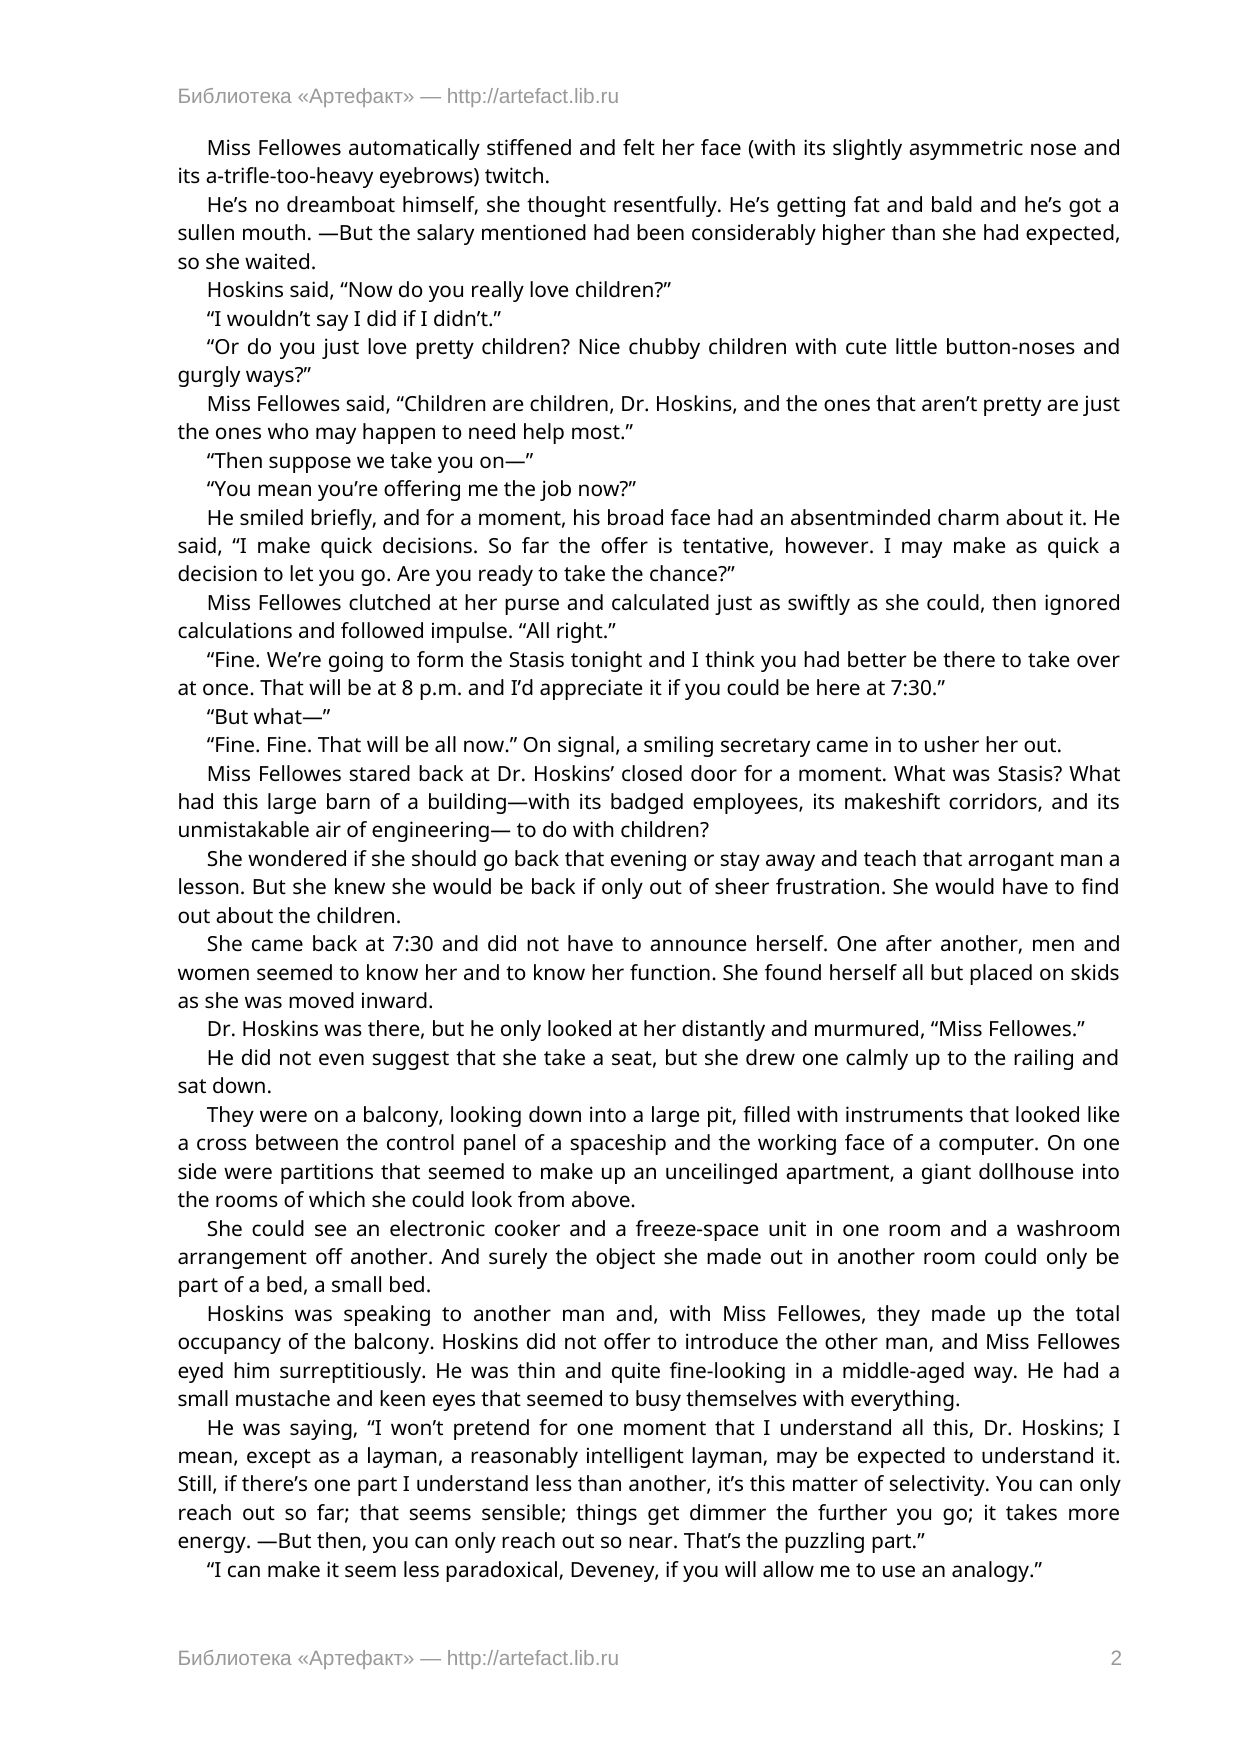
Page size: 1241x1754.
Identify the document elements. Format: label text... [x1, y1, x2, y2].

text “You mean you’re offering me the job now?” [177, 474, 1122, 503]
text “I can make it seem less paradoxical, Deveney, if you will allow me to use an analogy.” [177, 1555, 1122, 1583]
text She came back at 7:30 and did not have to announce herself. One after another, men and women seemed to know her and to know her function. She found herself all but placed on skids as she was moved inward. [177, 929, 1122, 1014]
text She wondered if she should go back that evening or stay away and teach that arrogant man a lesson. But she knew she would be back if only out of sheer frustration. She would have to find out about the children. [177, 844, 1122, 929]
text Miss Fellowes stared back at Dr. Hoskins’ closed door for a moment. What was Stasis? What had this large barn of a building—with its badged employees, its makeshift corridors, and its unmistakable air of engineering— to do with children? [177, 759, 1122, 844]
text Miss Fellowes said, “Children are children, Dr. Hoskins, and the ones that aren’t pretty are just the ones who may happen to need help most.” [177, 389, 1122, 446]
text Hoskins was speaking to another man and, with Miss Fellowes, they made up the total occupancy of the balcony. Hoskins did not offer to introduce the other man, and Miss Fellowes eyed him surreptitiously. He was thin and quite fine-looking in a middle-aged way. He had a small mustache and keen eyes that seemed to busy themselves with everything. [177, 1299, 1122, 1413]
text “Then suppose we take you on—” [177, 446, 1122, 474]
text “Fine. Fine. That will be all now.” On signal, a smiling secretary came in to usher her out. [177, 730, 1122, 759]
text Dr. Hoskins was there, but he only looked at her distantly and murmured, “Miss Fellowes.” [177, 1014, 1122, 1043]
text He did not even suggest that she take a seat, but she drew one calmly up to the railing and sat down. [177, 1043, 1122, 1100]
text He’s no dreamboat himself, she thought resentfully. He’s getting fat and bald and he’s got a sullen mouth. —But the salary mentioned had been considerably higher than she had expected, so she waited. [177, 190, 1122, 275]
text Hoskins said, “Now do you really love children?” [177, 275, 1122, 304]
text Miss Fellowes automatically stiffened and felt her face (with its slightly asymmetric nose and its a-trifle-too-heavy eyebrows) twitch. [177, 133, 1122, 190]
text He was saying, “I won’t pretend for one moment that I understand all this, Dr. Hoskins; I mean, except as a layman, a reasonably intelligent layman, may be expected to understand it. Still, if there’s one part I understand less than another, it’s this matter of selectivity. You can only reach out so far; that seems sensible; things get dimmer the further you go; it takes more energy. —But then, you can only reach out so near. That’s the puzzling part.” [177, 1413, 1122, 1555]
text “But what—” [177, 702, 1122, 730]
text They were on a balcony, looking down into a large pit, filled with instruments that looked like a cross between the control panel of a spaceship and the working face of a computer. On one side were partitions that seemed to make up an unceilinged apartment, a giant dollhouse into the rooms of which she could look from above. [177, 1100, 1122, 1214]
text “Fine. We’re going to form the Stasis tonight and I think you had better be there to take over at once. That will be at 8 p.m. and I’d appreciate it if you could be here at 7:30.” [177, 645, 1122, 702]
text He smiled briefly, and for a moment, his broad face had an absentminded charm about it. He said, “I make quick decisions. So far the offer is tentative, however. I may make as quick a decision to let you go. Are you ready to take the chance?” [177, 503, 1122, 588]
text She could see an electronic cooker and a freeze-space unit in one room and a washroom arrangement off another. And surely the object she made out in another room could only be part of a bed, a small bed. [177, 1214, 1122, 1299]
text Miss Fellowes clutched at her purse and calculated just as swiftly as she could, then ignored calculations and followed impulse. “All right.” [177, 588, 1122, 645]
text “Or do you just love pretty children? Nice chubby children with cute little button-noses and gurgly ways?” [177, 332, 1122, 389]
text “I wouldn’t say I did if I didn’t.” [177, 304, 1122, 332]
